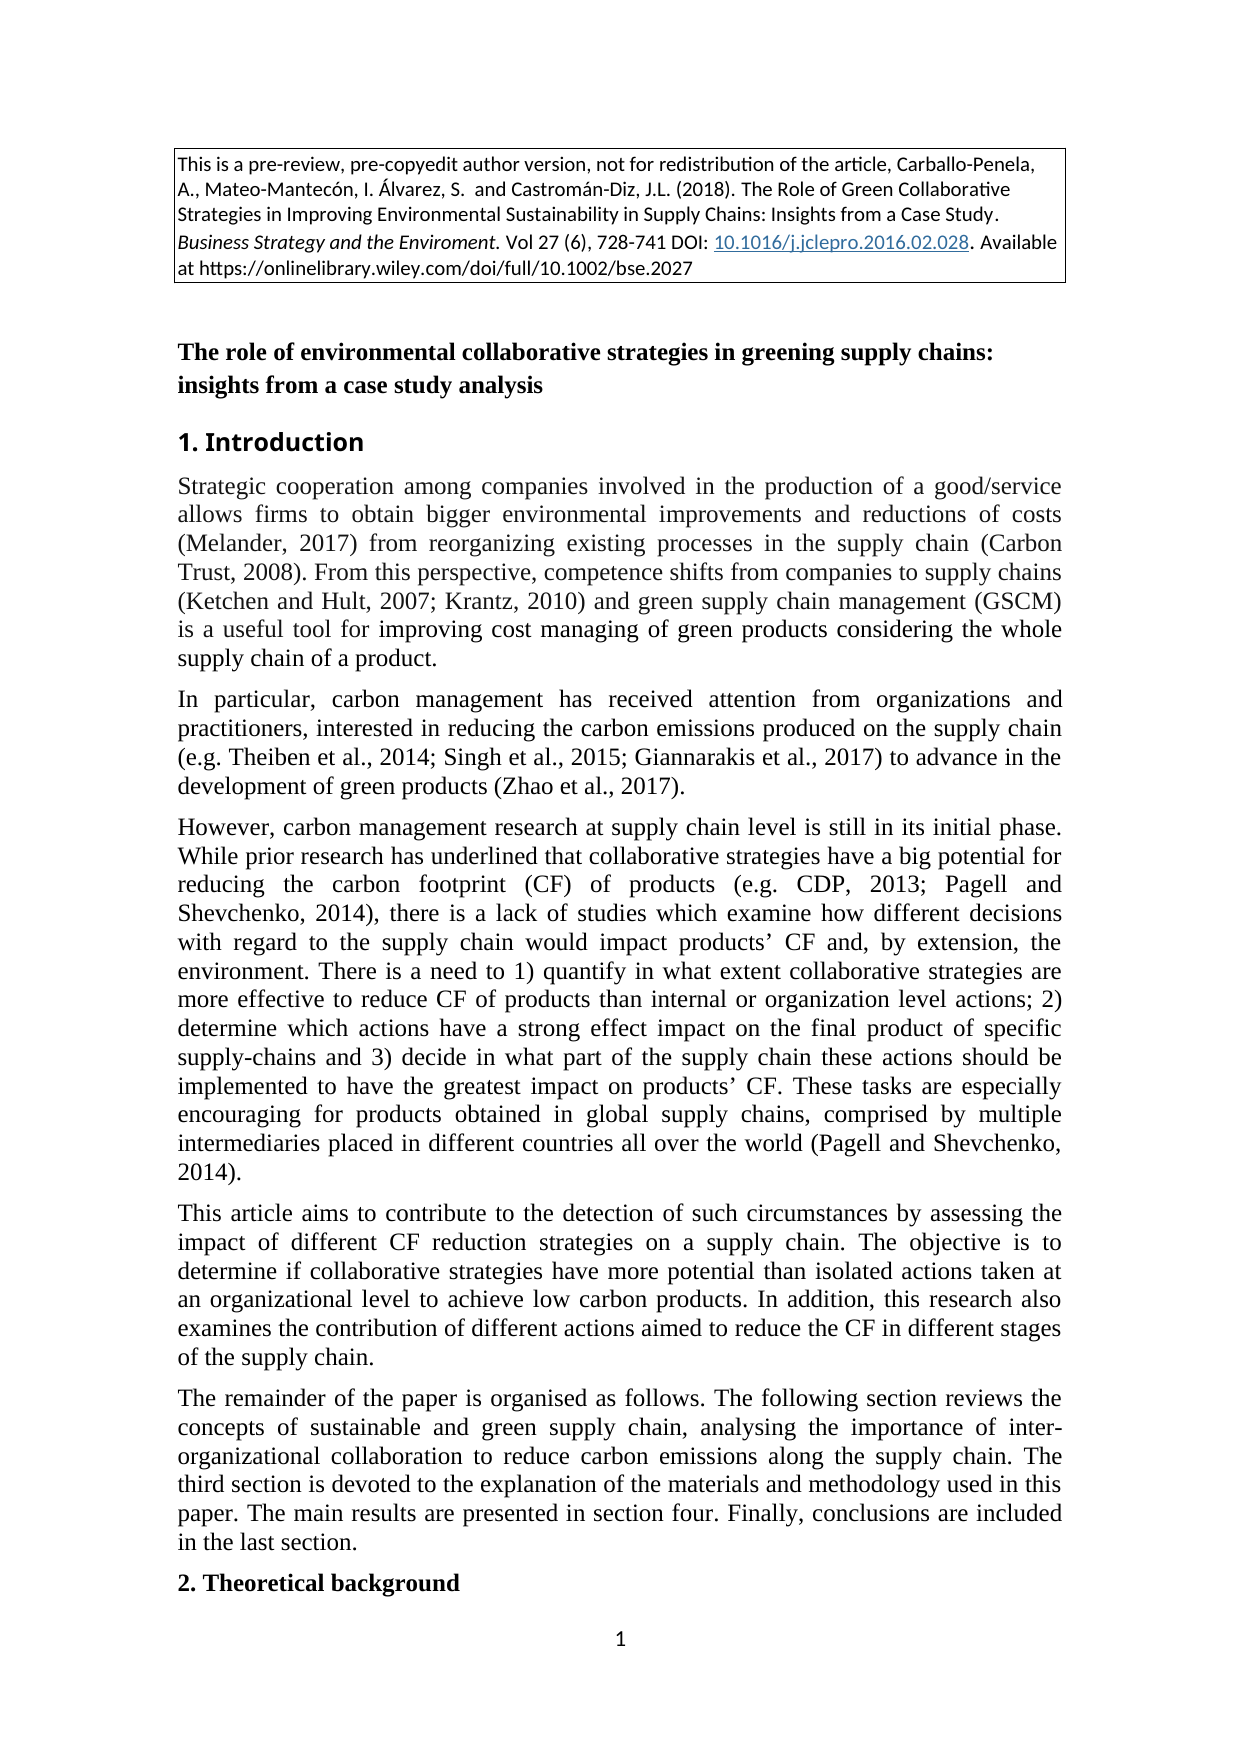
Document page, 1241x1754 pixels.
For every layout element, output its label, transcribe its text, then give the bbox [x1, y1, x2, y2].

text The role of environmental collaborative strategies in greening supply chains: insights from a case study analysis [177, 337, 1063, 399]
text 2. Theoretical background [177, 1568, 1063, 1597]
text This article aims to contribute to the detection of such circumstances by assessing the impact of different CF reduction strategies on a supply chain. The objective is to determine if collaborative strategies have more potential than isolated actions taken at an organizational level to achieve low carbon products. In addition, this research also examines the contribution of different actions aimed to reduce the CF in different stages of the supply chain. [177, 1198, 1063, 1371]
text 1. Introduction [177, 424, 1063, 458]
text In particular, carbon management has received attention from organizations and practitioners, interested in reducing the carbon emissions produced on the supply chain (e.g. Theiben et al., 2014; Singh et al., 2015; Giannarakis et al., 2017) to advance in the development of green products (Zhao et al., 2017). [177, 684, 1063, 799]
text This is a pre-review, pre-copyedit author version, not for redistribution of the article, Carballo-Penela, A., Mateo-Mantecón, I. Álvarez, S. and Castromán-Diz, J.L. (2018). The Role of Green Collaborative Strategies in Improving Environmental Sustainability in Supply Chains: Insights from a Case Study. Business Strategy and the Enviroment. Vol 27 (6), 728-741 DOI: 10.1016/j.jclepro.2016.02.028. Available at https://onlinelibrary.wiley.com/doi/full/10.1002/bse.2027 [175, 149, 1065, 282]
text Strategic cooperation among companies involved in the production of a good/service allows firms to obtain bigger environmental improvements and reductions of costs (Melander, 2017) from reorganizing existing processes in the supply chain (Carbon Trust, 2008). From this perspective, competence shifts from companies to supply chains (Ketchen and Hult, 2007; Krantz, 2010) and green supply chain management (GSCM) is a useful tool for improving cost managing of green products considering the whole supply chain of a product. [177, 471, 1063, 672]
text However, carbon management research at supply chain level is still in its initial phase. While prior research has underlined that collaborative strategies have a big potential for reducing the carbon footprint (CF) of products (e.g. CDP, 2013; Pagell and Shevchenko, 2014), there is a lack of studies which examine how different decisions with regard to the supply chain would impact products’ CF and, by extension, the environment. There is a need to 1) quantify in what extent collaborative strategies are more effective to reduce CF of products than internal or organization level actions; 2) determine which actions have a strong effect impact on the final product of specific supply-chains and 3) decide in what part of the supply chain these actions should be implemented to have the greatest impact on products’ CF. These tasks are especially encouraging for products obtained in global supply chains, comprised by multiple intermediaries placed in different countries all over the world (Pagell and Shevchenko, 2014). [177, 812, 1063, 1186]
text The remainder of the paper is organised as follows. The following section reviews the concepts of sustainable and green supply chain, analysing the importance of inter-organizational collaboration to reduce carbon emissions along the supply chain. The third section is devoted to the explanation of the materials and methodology used in this paper. The main results are presented in section four. Finally, conclusions are included in the last section. [177, 1383, 1063, 1556]
